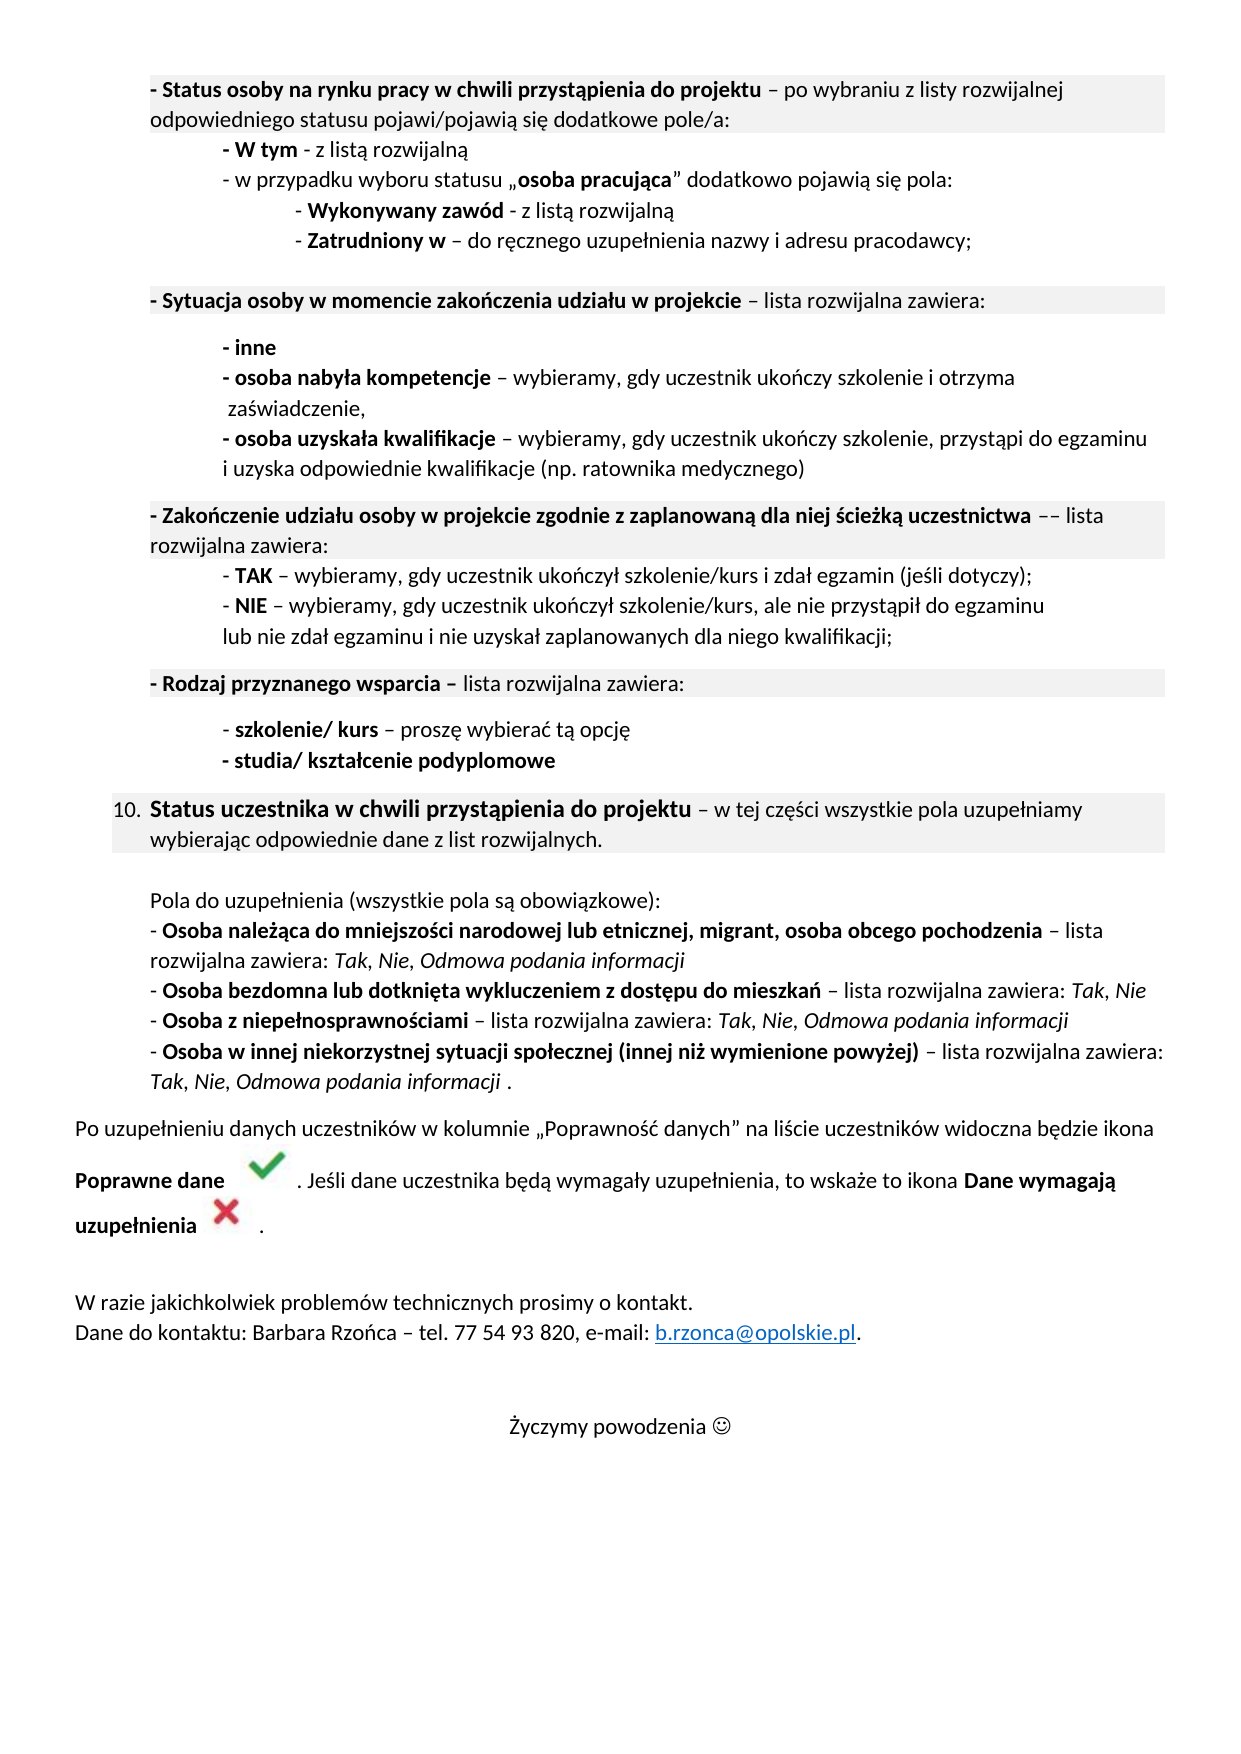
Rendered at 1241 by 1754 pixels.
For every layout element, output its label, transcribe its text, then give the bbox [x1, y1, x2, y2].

list - NIE – wybieramy, gdy uczestnik ukończył szkolenie/kurs, ale nie przystąpił do egzaminu [150, 592, 1165, 620]
text - inne - osoba nabyła kompetencje – wybieramy, gdy uczestnik ukończy szkolenie i otrzyma zaświadczenie, - osoba uzyskała kwalifikacje – wybieramy, gdy uczestnik ukończy szkolenie, przystąpi do egzaminu i uzyska odpowiednie kwalifikacje (np. ratownika medycznego) [222, 333, 1165, 482]
list - W tym - z listą rozwijalną [150, 135, 1165, 163]
list - TAK – wybieramy, gdy uczestnik ukończył szkolenie/kurs i zdał egzamin (jeśli dotyczy); [150, 561, 1165, 589]
text W razie jakichkolwiek problemów technicznych prosimy o kontakt. Dane do kontaktu: Barbara Rzońca – tel. 77 54 93 820, e-mail: b.rzonca@opolskie.pl. [75, 1258, 1165, 1347]
picture [202, 1196, 259, 1234]
list Status uczestnika w chwili przystąpienia do projektu – w tej części wszystkie pola uzupełniamy wybierając odpowiednie dane z list rozwijalnych. [112, 793, 1165, 853]
list - Zakończenie udziału osoby w projekcie zgodnie z zaplanowaną dla niej ścieżką uczestnictwa –– lista rozwijalna zawiera: [150, 501, 1165, 559]
list - Osoba bezdomna lub dotknięta wykluczeniem z dostępu do mieszkań – lista rozwijalna zawiera: Tak, Nie [150, 976, 1165, 1004]
list - Wykonywany zawód - z listą rozwijalną - Zatrudniony w – do ręcznego uzupełnienia nazwy i adresu pracodawcy; [295, 196, 1165, 254]
list - Osoba z niepełnosprawnościami – lista rozwijalna zawiera: Tak, Nie, Odmowa podania informacji [150, 1007, 1165, 1035]
list - Osoba w innej niekorzystnej sytuacji społecznej (innej niż wymienione powyżej) – lista rozwijalna zawiera: Tak, Nie, Odmowa podania informacji . [150, 1037, 1165, 1095]
list lub nie zdał egzaminu i nie uzyskał zaplanowanych dla niego kwalifikacji; [222, 622, 1165, 650]
text - Rodzaj przyznanego wsparcia – lista rozwijalna zawiera: [150, 669, 1165, 697]
picture [240, 1144, 297, 1189]
list Pola do uzupełnienia (wszystkie pola są obowiązkowe): - Osoba należąca do mniejszości narodowej lub etnicznej, migrant, osoba obcego pochodzenia – lista rozwijalna zawiera: Tak, Nie, Odmowa podania informacji [150, 886, 1165, 974]
list Życzymy powodzenia [75, 1412, 1165, 1440]
list - w przypadku wyboru statusu „osoba pracująca” dodatkowo pojawią się pola: [150, 166, 1165, 194]
text Po uzupełnieniu danych uczestników w kolumnie „Poprawność danych” na liście uczestników widoczna będzie ikona Poprawne dane . Jeśli dane uczestnika będą wymagały uzupełnienia, to wskaże to ikona Dane wymagają uzupełnienia . [75, 1114, 1165, 1239]
list - Status osoby na rynku pracy w chwili przystąpienia do projektu – po wybraniu z listy rozwijalnej odpowiedniego statusu pojawi/pojawią się dodatkowe pole/a: [150, 75, 1165, 133]
list - Sytuacja osoby w momencie zakończenia udziału w projekcie – lista rozwijalna zawiera: [150, 286, 1165, 314]
text - szkolenie/ kurs – proszę wybierać tą opcję - studia/ kształcenie podyplomowe [150, 716, 1165, 774]
